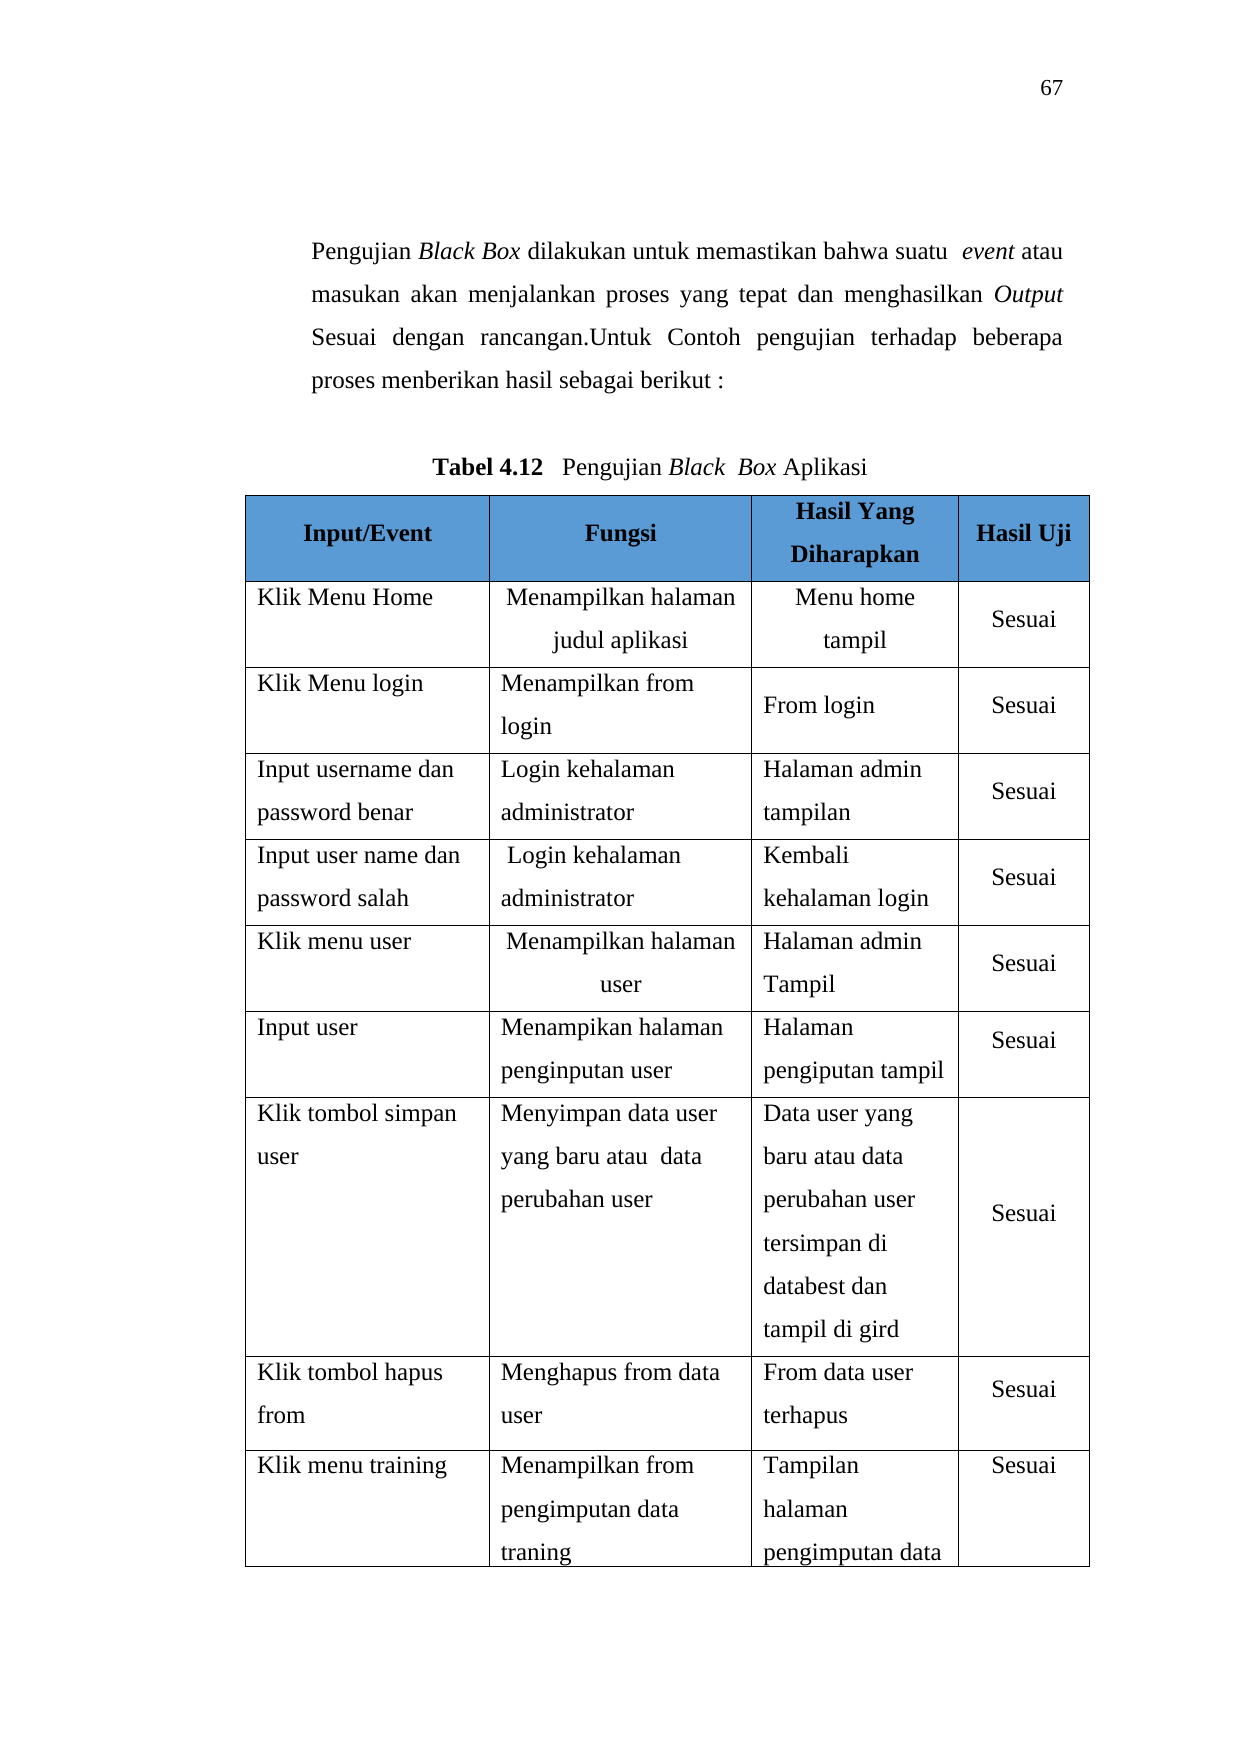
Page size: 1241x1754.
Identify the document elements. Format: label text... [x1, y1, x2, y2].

table_cell Klik menu user [246, 926, 489, 1011]
table_cell Data user yang baru atau data perubahan user tersimpan di databest dan tampil di gird [752, 1098, 958, 1356]
table_cell Klik tombol hapus from [246, 1357, 489, 1449]
table_cell From login [752, 668, 958, 753]
table_cell Login kehalaman administrator [490, 754, 751, 839]
table_cell Menampilkan from login [490, 668, 751, 753]
table_cell Menampikan halaman penginputan user [490, 1012, 751, 1097]
table_cell Halaman pengiputan tampil [752, 1012, 958, 1097]
table_cell Menu home tampil [752, 582, 958, 667]
table_cell Halaman admin tampilan [752, 754, 958, 839]
table_cell Input username dan password benar [246, 754, 489, 839]
table_cell Halaman admin Tampil [752, 926, 958, 1011]
table_cell Menghapus from data user [490, 1357, 751, 1449]
table_cell Sesuai [959, 926, 1089, 1011]
table_cell Menampilkan halaman user [490, 926, 751, 1011]
table_cell Klik menu training [246, 1451, 489, 1566]
table_cell Sesuai [959, 668, 1089, 753]
table_cell Klik Menu Home [246, 582, 489, 667]
table_cell Menampilkan halaman judul aplikasi [490, 582, 751, 667]
table_cell Sesuai [959, 840, 1089, 925]
table_cell Input user name dan password salah [246, 840, 489, 925]
table_cell Sesuai [959, 1012, 1089, 1097]
table_cell Sesuai [959, 1098, 1089, 1356]
table_cell Sesuai [959, 754, 1089, 839]
table_cell Login kehalaman administrator [490, 840, 751, 925]
table_cell From data user terhapus [752, 1357, 958, 1449]
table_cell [752, 1451, 958, 1566]
table_cell Klik tombol simpan user [246, 1098, 489, 1356]
table_cell Menyimpan data user yang baru atau data perubahan user [490, 1098, 751, 1356]
text Tabel 4.12 Pengujian Black Box Aplikasi [236, 452, 1063, 481]
table_cell Kembali kehalaman login [752, 840, 958, 925]
table_cell Input user [246, 1012, 489, 1097]
table_header Hasil Uji [959, 496, 1089, 581]
table_cell Klik Menu login [246, 668, 489, 753]
table_header Fungsi [490, 496, 751, 581]
table_header Input/Event [246, 496, 489, 581]
table_header Hasil Yang Diharapkan [752, 496, 958, 581]
table_cell Sesuai [959, 582, 1089, 667]
table_cell Sesuai [959, 1451, 1089, 1566]
table_cell Sesuai [959, 1357, 1089, 1449]
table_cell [490, 1451, 751, 1566]
text Pengujian Black Box dilakukan untuk memastikan bahwa suatu event atau masukan akan menjalankan proses yang tepat dan menghasilkan Output Sesuai dengan rancangan.Untuk Contoh pengujian terhadap beberapa proses menberikan hasil sebagai berikut : [311, 236, 1063, 394]
